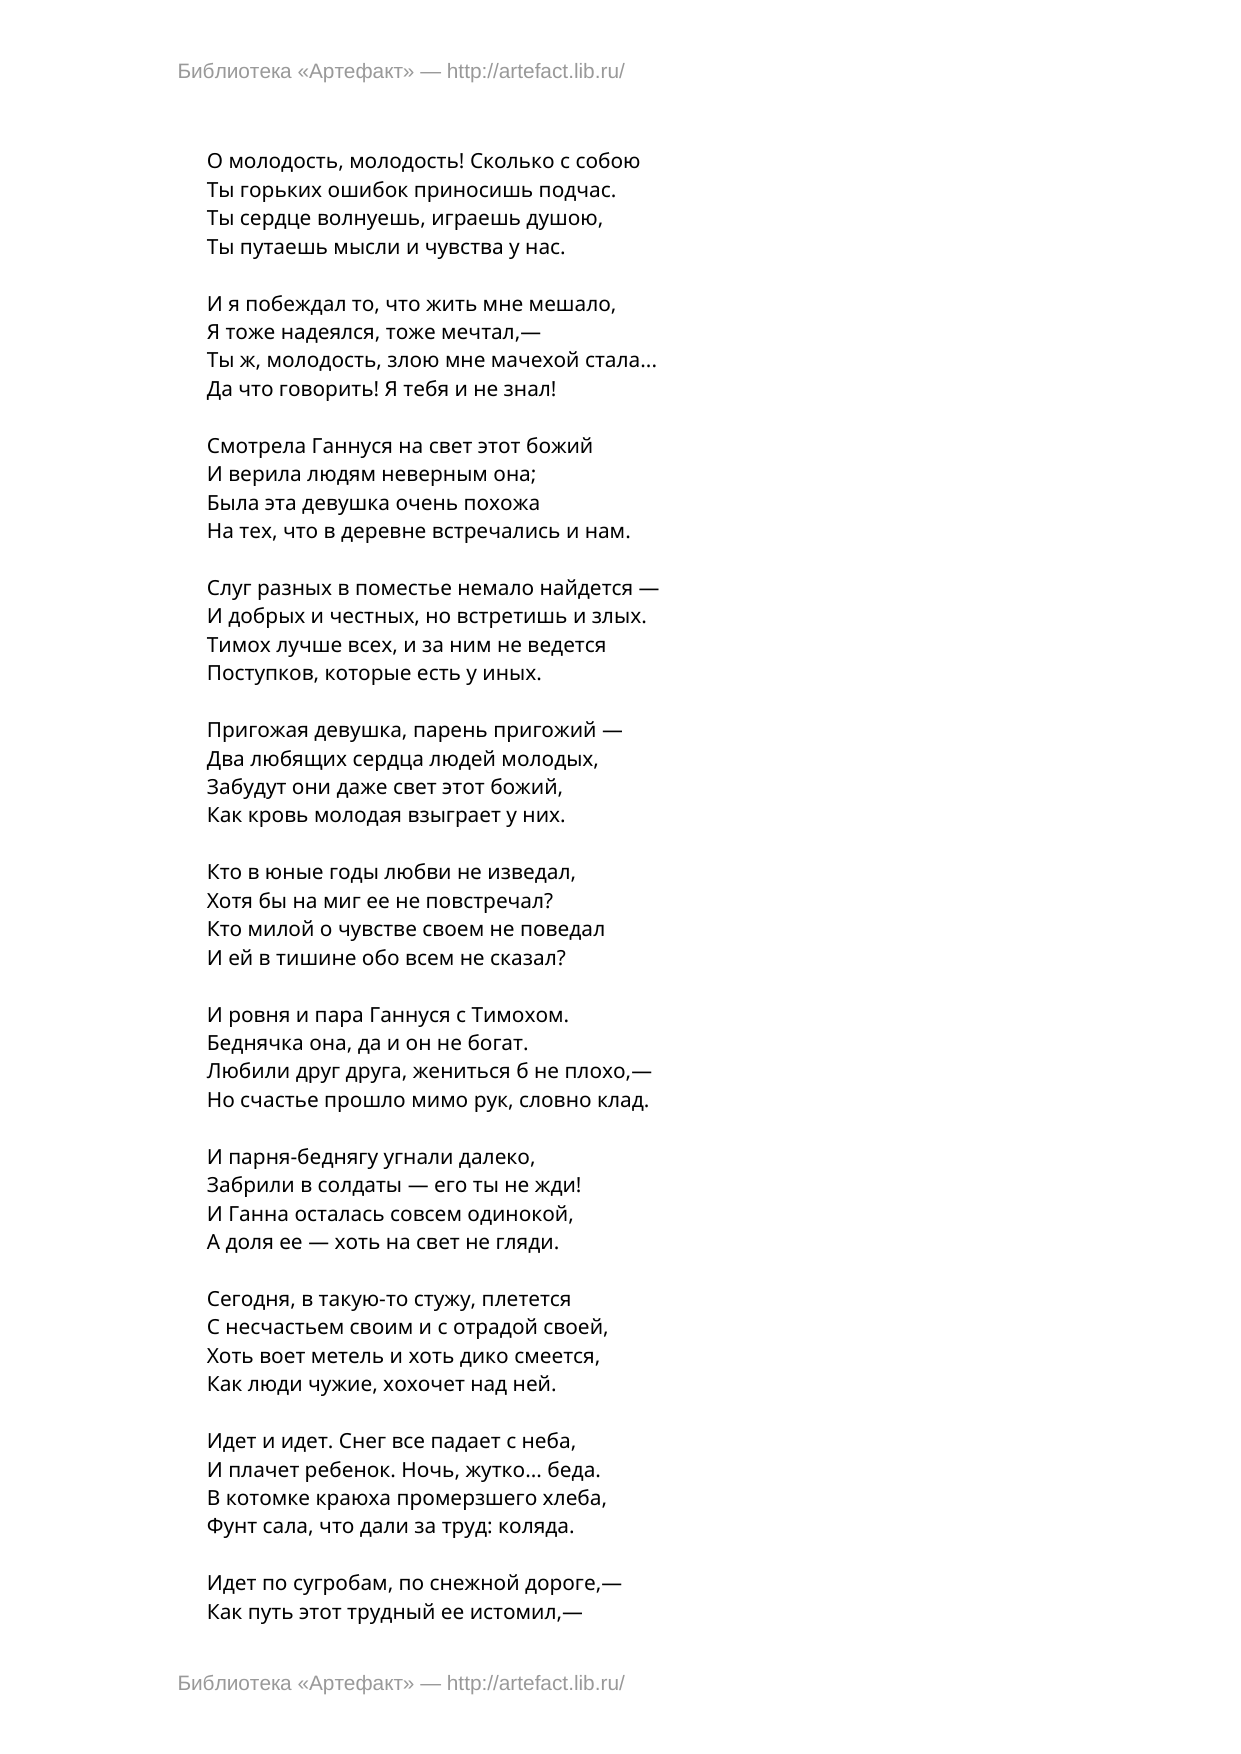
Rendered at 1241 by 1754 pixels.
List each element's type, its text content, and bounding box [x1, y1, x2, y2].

text В котомке краюха промерзшего хлеба, [177, 1483, 1122, 1512]
text Ты путаешь мысли и чувства у нас. [177, 232, 1122, 260]
text Идет по сугробам, по снежной дороге,— [177, 1568, 1122, 1597]
text Ты ж, молодость, злою мне мачехой стала... [177, 346, 1122, 374]
text И плачет ребенок. Ночь, жутко... беда. [177, 1455, 1122, 1483]
text Слуг разных в поместье немало найдется — [177, 573, 1122, 602]
text Как люди чужие, хохочет над ней. [177, 1369, 1122, 1398]
text Как путь этот трудный ее истомил,— [177, 1597, 1122, 1625]
text Я тоже надеялся, тоже мечтал,— [177, 317, 1122, 346]
text На тех, что в деревне встречались и нам. [177, 516, 1122, 545]
text Любили друг друга, жениться б не плохо,— [177, 1057, 1122, 1085]
text Смотрела Ганнуся на свет этот божий [177, 431, 1122, 459]
text И Ганна осталась совсем одинокой, [177, 1199, 1122, 1227]
text Фунт сала, что дали за труд: коляда. [177, 1512, 1122, 1540]
text Поступков, которые есть у иных. [177, 658, 1122, 687]
text Забудут они даже свет этот божий, [177, 772, 1122, 801]
text И верила людям неверным она; [177, 459, 1122, 488]
text А доля ее — хоть на свет не гляди. [177, 1227, 1122, 1256]
text Забрили в солдаты — его ты не жди! [177, 1170, 1122, 1199]
text И парня-беднягу угнали далеко, [177, 1142, 1122, 1170]
text Кто в юные годы любви не изведал, [177, 857, 1122, 886]
text Сегодня, в такую-то стужу, плетется [177, 1284, 1122, 1312]
text Тимох лучше всех, и за ним не ведется [177, 630, 1122, 658]
text И добрых и честных, но встретишь и злых. [177, 602, 1122, 630]
text Кто милой о чувстве своем не поведал [177, 914, 1122, 943]
text И я побеждал то, что жить мне мешало, [177, 289, 1122, 317]
text О молодость, молодость! Сколько с собою [177, 147, 1122, 175]
text Ты сердце волнуешь, играешь душою, [177, 203, 1122, 232]
text И ей в тишине обо всем не сказал? [177, 943, 1122, 971]
text С несчастьем своим и с отрадой своей, [177, 1312, 1122, 1341]
text Да что говорить! Я тебя и не знал! [177, 374, 1122, 402]
text Была эта девушка очень похожа [177, 488, 1122, 516]
text Ты горьких ошибок приносишь подчас. [177, 175, 1122, 203]
text Пригожая девушка, парень пригожий — [177, 715, 1122, 744]
text Хотя бы на миг ее не повстречал? [177, 886, 1122, 914]
text Беднячка она, да и он не богат. [177, 1028, 1122, 1057]
text Хоть воет метель и хоть дико смеется, [177, 1341, 1122, 1369]
text Идет и идет. Снег все падает с неба, [177, 1426, 1122, 1455]
text Как кровь молодая взыграет у них. [177, 801, 1122, 829]
text Два любящих сердца людей молодых, [177, 744, 1122, 772]
text Но счастье прошло мимо рук, словно клад. [177, 1085, 1122, 1113]
text И ровня и пара Ганнуся с Тимохом. [177, 1000, 1122, 1028]
